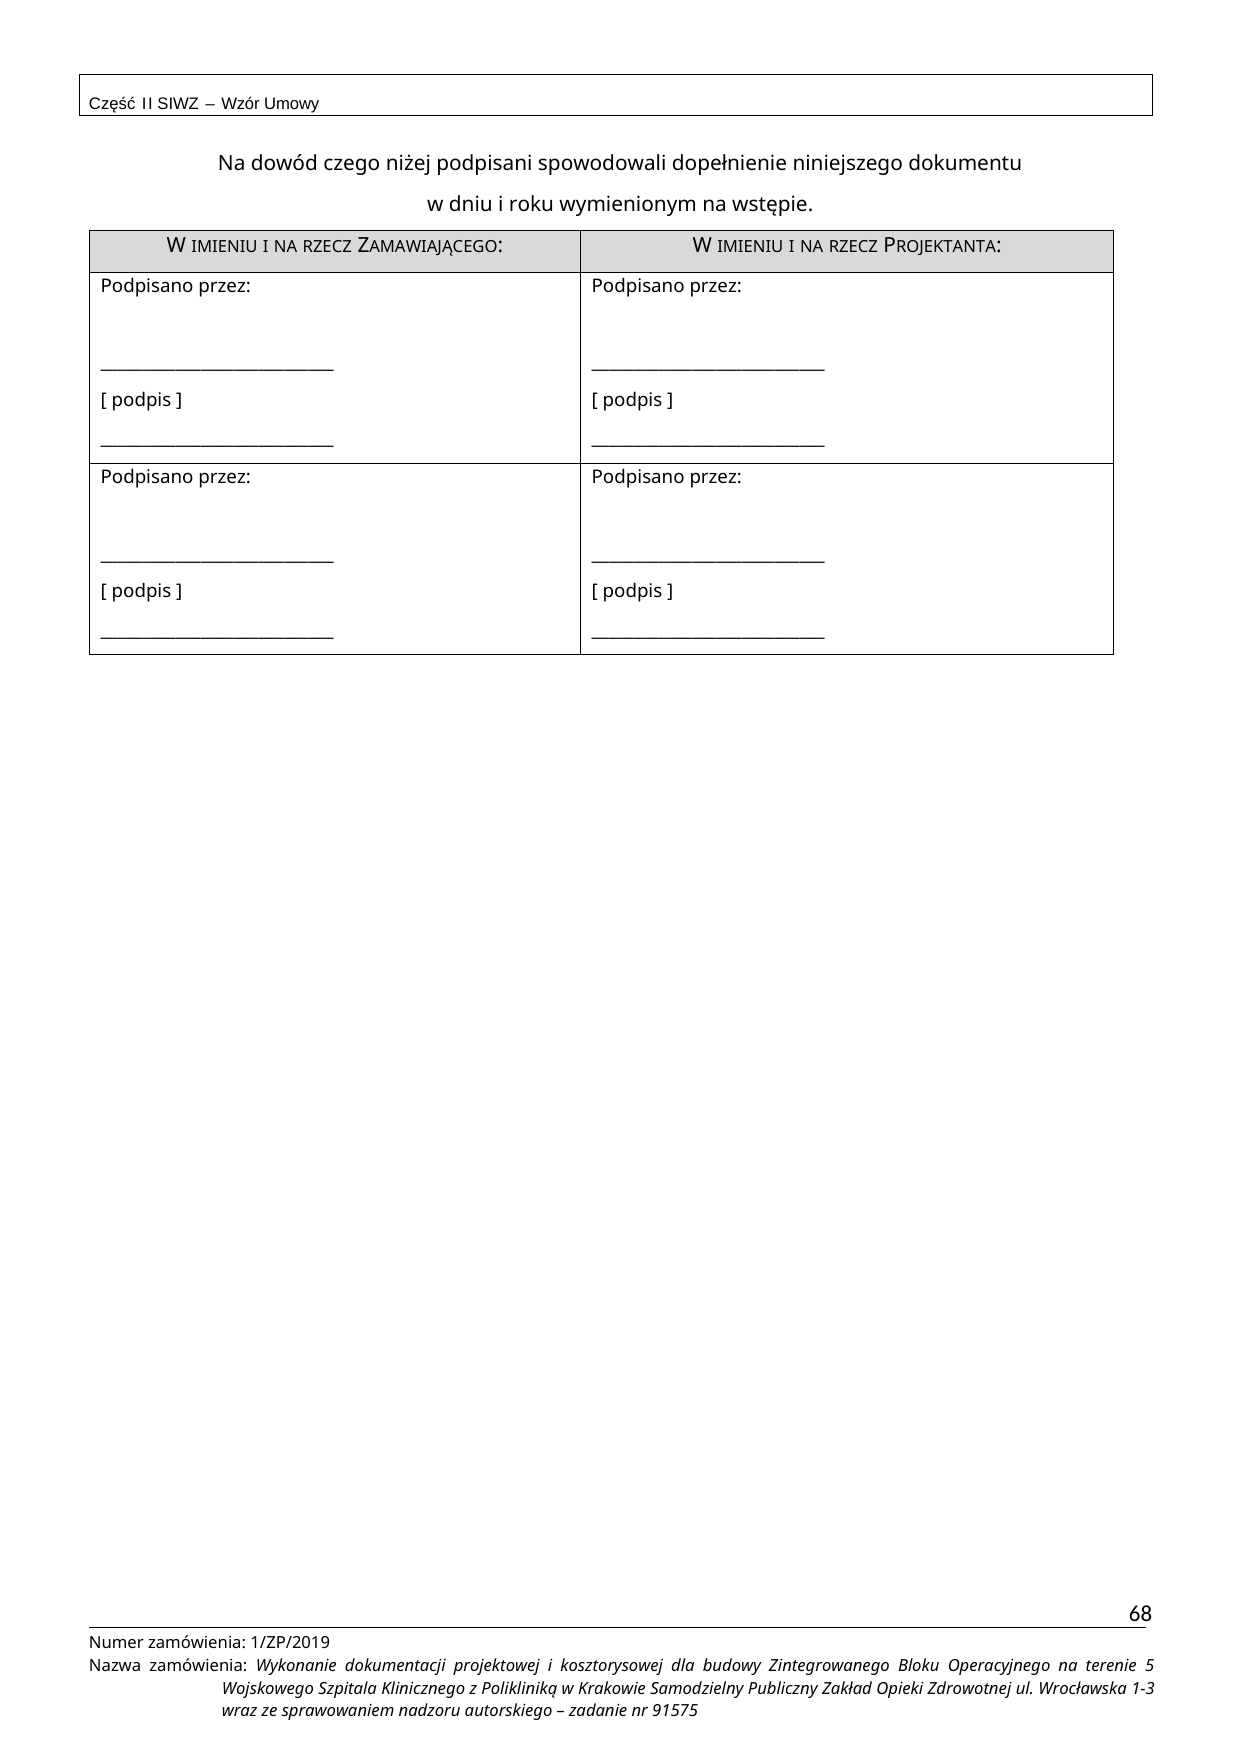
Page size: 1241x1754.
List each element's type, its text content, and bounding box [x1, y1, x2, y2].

text w dniu i roku wymienionym na wstępie. [89, 189, 1152, 217]
table_cell Podpisano przez: ____________________________ [ podpis ] ____________________________ [581, 273, 1113, 463]
table_cell Podpisano przez: ____________________________ [ podpis ] ____________________________ [90, 464, 580, 654]
table_cell Podpisano przez: ____________________________ [ podpis ] ____________________________ [90, 273, 580, 463]
table_header W imieniu i na rzecz Zamawiającego: [90, 231, 580, 272]
table_cell Podpisano przez: ____________________________ [ podpis ] ____________________________ [581, 464, 1113, 654]
text Na dowód czego niżej podpisani spowodowali dopełnienie niniejszego dokumentu [89, 148, 1152, 176]
table_header W imieniu i na rzecz Projektanta: [581, 231, 1113, 272]
